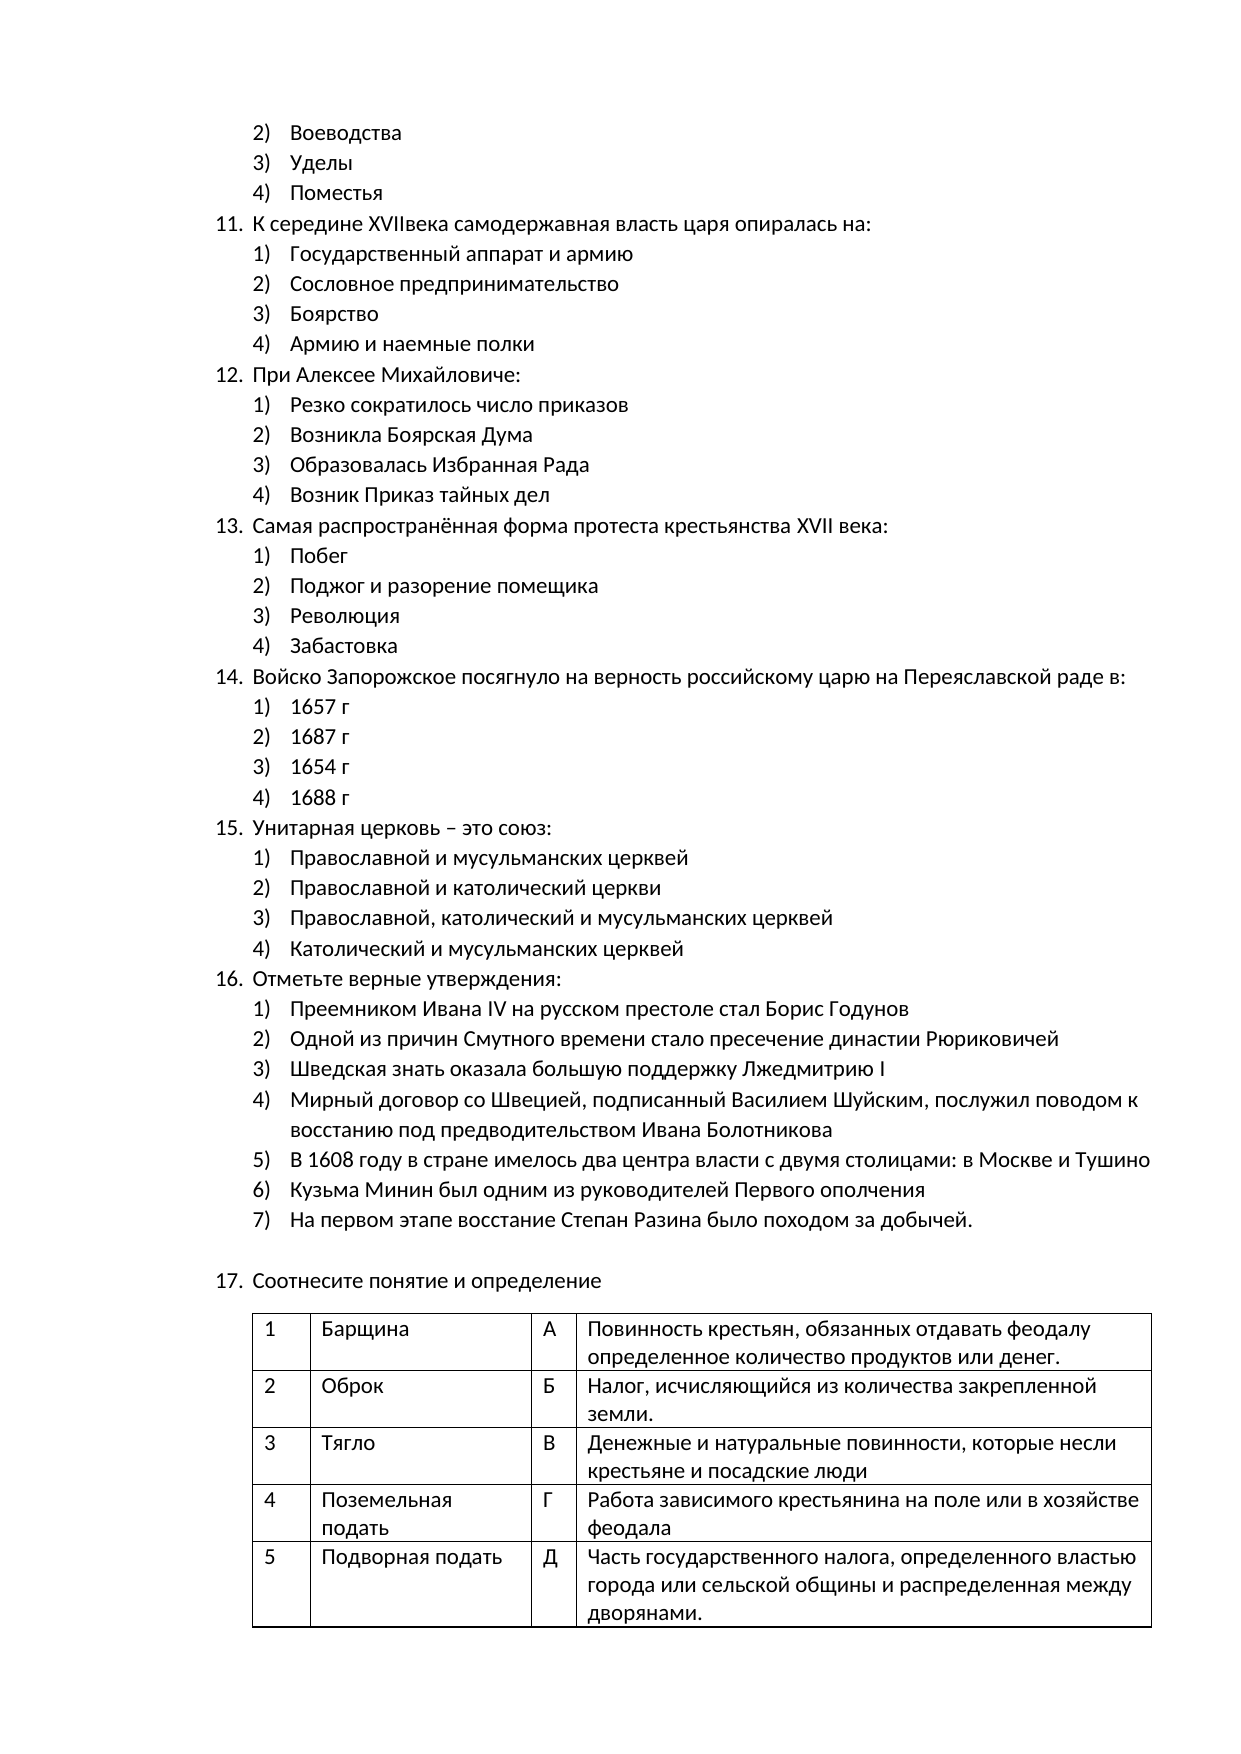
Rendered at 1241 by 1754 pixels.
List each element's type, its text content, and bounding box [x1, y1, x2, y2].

list Мирный договор со Швецией, подписанный Василием Шуйским, послужил поводом к восстанию под предводительством Ивана Болотникова [252, 1085, 1152, 1143]
list 1657 г [252, 692, 1152, 720]
list Православной и католический церкви [252, 873, 1152, 901]
table_cell 2 [253, 1371, 310, 1427]
list На первом этапе восстание Степан Разина было походом за добычей. [252, 1206, 1152, 1234]
table_cell Д [532, 1542, 576, 1626]
list Революция [252, 601, 1152, 629]
list Поджог и разорение помещика [252, 571, 1152, 599]
list Боярство [252, 299, 1152, 327]
list Шведская знать оказала большую поддержку Лжедмитрию I [252, 1054, 1152, 1083]
table_header 1 [253, 1314, 310, 1370]
list Отметьте верные утверждения: [215, 964, 1152, 992]
table_cell Часть государственного налога, определенного властью города или сельской общины и распределенная между дворянами. [577, 1542, 1151, 1626]
table_cell Поземельная подать [311, 1485, 531, 1541]
list Самая распространённая форма протеста крестьянства XVII века: [215, 511, 1152, 539]
list Возникла Боярская Дума [252, 420, 1152, 448]
list В 1608 году в стране имелось два центра власти с двумя столицами: в Москве и Тушино [252, 1145, 1152, 1173]
table_cell Налог, исчисляющийся из количества закрепленной земли. [577, 1371, 1151, 1427]
table_header Барщина [311, 1314, 531, 1370]
table_cell 4 [253, 1485, 310, 1541]
list Поместья [252, 178, 1152, 207]
table_cell Подворная подать [311, 1542, 531, 1626]
list Воеводства [252, 118, 1152, 146]
list К середине XVIIвека самодержавная власть царя опиралась на: [215, 209, 1152, 237]
list Побег [252, 541, 1152, 569]
table_cell Денежные и натуральные повинности, которые несли крестьяне и посадские люди [577, 1428, 1151, 1484]
list Уделы [252, 148, 1152, 176]
list 1687 г [252, 722, 1152, 750]
table_header Повинность крестьян, обязанных отдавать феодалу определенное количество продуктов или денег. [577, 1314, 1151, 1370]
list Православной и мусульманских церквей [252, 843, 1152, 871]
list Забастовка [252, 632, 1152, 660]
table_cell Тягло [311, 1428, 531, 1484]
list Преемником Ивана IV на русском престоле стал Борис Годунов [252, 994, 1152, 1022]
list Католический и мусульманских церквей [252, 934, 1152, 962]
table_cell Г [532, 1485, 576, 1541]
list Православной, католический и мусульманских церквей [252, 903, 1152, 932]
table_cell Работа зависимого крестьянина на поле или в хозяйстве феодала [577, 1485, 1151, 1541]
table_cell 5 [253, 1542, 310, 1626]
list 1688 г [252, 783, 1152, 811]
table_cell Б [532, 1371, 576, 1427]
list Армию и наемные полки [252, 329, 1152, 358]
table_header А [532, 1314, 576, 1370]
list 1654 г [252, 752, 1152, 781]
list При Алексее Михайловиче: [215, 360, 1152, 388]
table_cell 3 [253, 1428, 310, 1484]
list Образовалась Избранная Рада [252, 450, 1152, 478]
list Резко сократилось число приказов [252, 390, 1152, 418]
list Кузьма Минин был одним из руководителей Первого ополчения [252, 1175, 1152, 1203]
list Унитарная церковь – это союз: [215, 813, 1152, 841]
list Возник Приказ тайных дел [252, 481, 1152, 509]
list Одной из причин Смутного времени стало пресечение династии Рюриковичей [252, 1024, 1152, 1052]
list Государственный аппарат и армию [252, 239, 1152, 267]
table_cell В [532, 1428, 576, 1484]
list Соотнесите понятие и определение [215, 1266, 1152, 1294]
table_cell Оброк [311, 1371, 531, 1427]
list Войско Запорожское посягнуло на верность российскому царю на Переяславской раде в: [215, 662, 1152, 690]
list Сословное предпринимательство [252, 269, 1152, 297]
